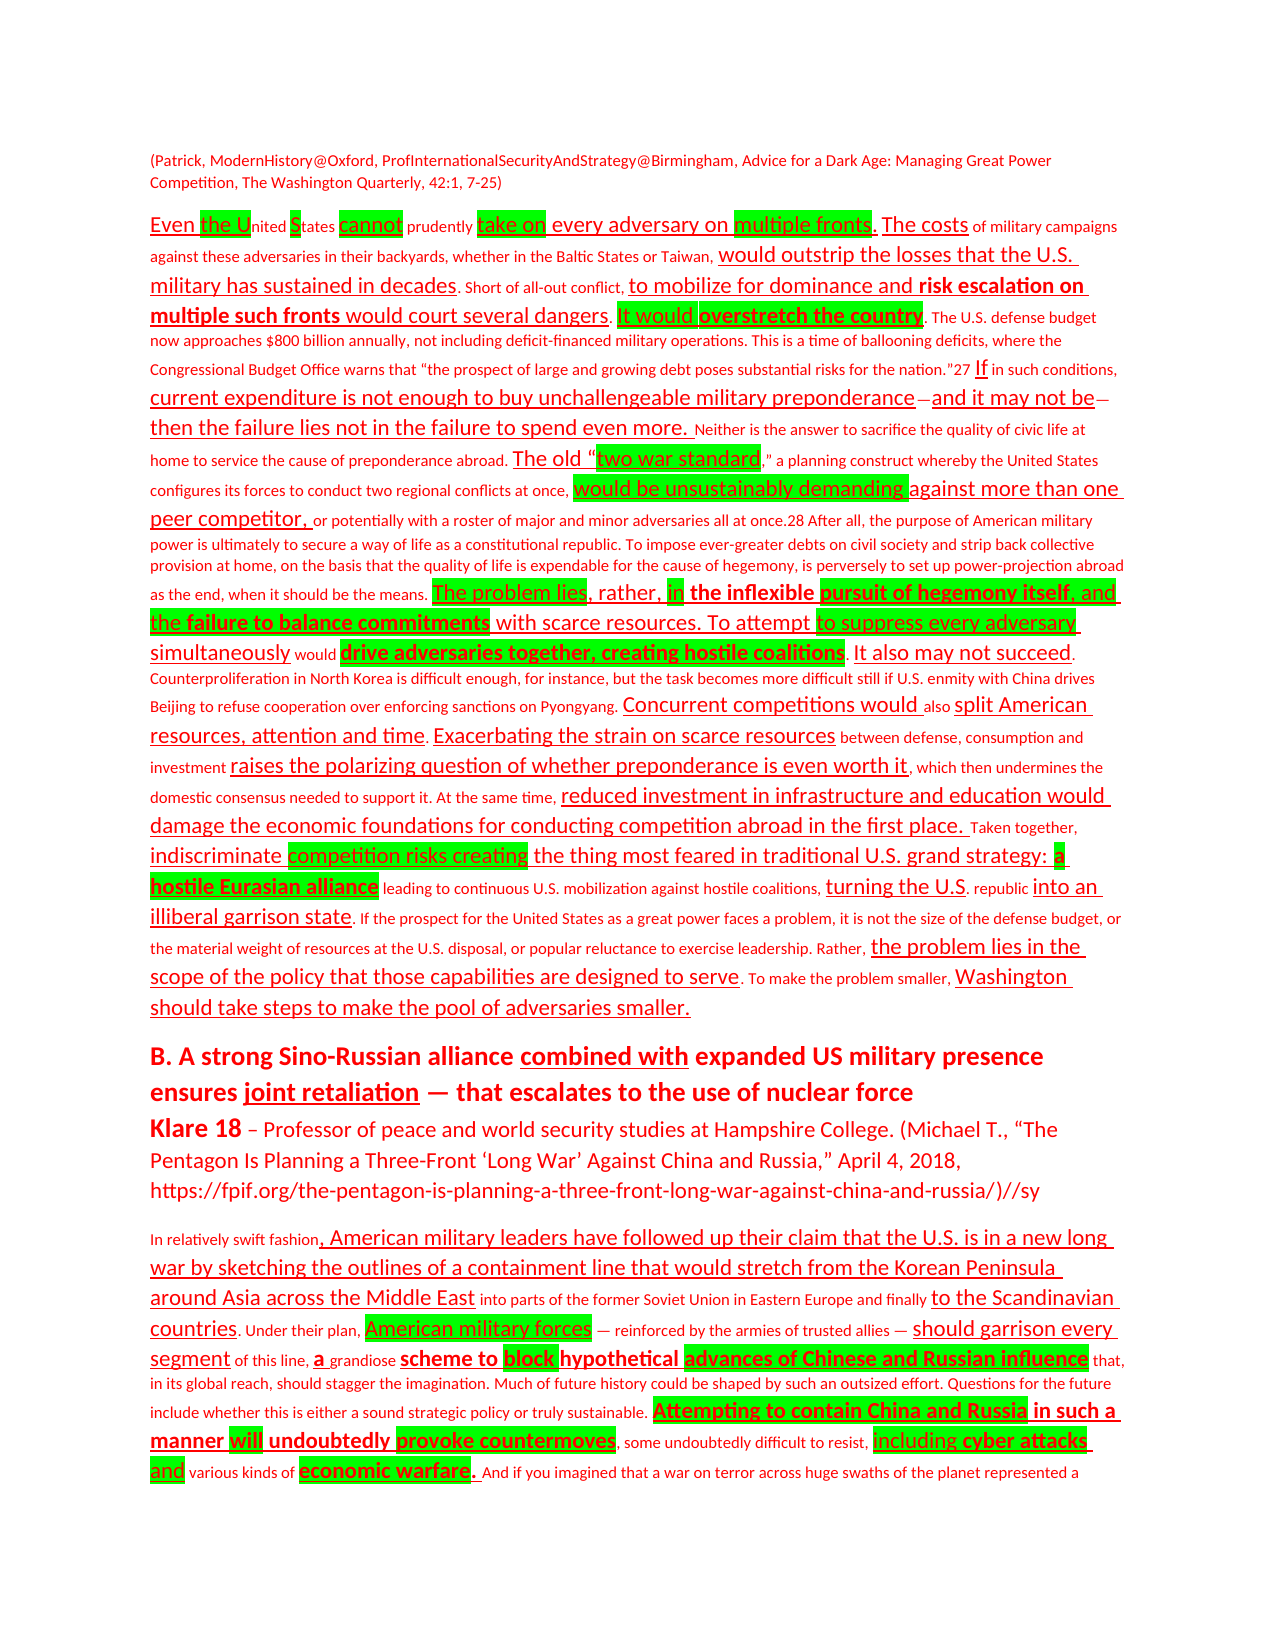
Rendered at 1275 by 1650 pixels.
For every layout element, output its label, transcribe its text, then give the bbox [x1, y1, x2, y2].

text (Patrick, ModernHistory@Oxford, ProfInternationalSecurityAndStrategy@Birmingham, Advice for a Dark Age: Managing Great Power Competition, The Washington Quarterly, 42:1, 7-25) [150, 150, 1125, 192]
subtitle B. A strong Sino-Russian alliance combined with expanded US military presence ensures joint retaliation — that escalates to the use of nuclear force [150, 1039, 1125, 1108]
text Klare 18 – Professor of peace and world security studies at Hampshire College. (Michael T., “The Pentagon Is Planning a Three-Front ‘Long War’ Against China and Russia,” April 4, 2018, https://fpif.org/the-pentagon-is-planning-a-three-front-long-war-against-china-and-russia/)//sy [150, 1111, 1125, 1204]
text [150, 1223, 1125, 1484]
text Even the United States cannot prudently take on every adversary on multiple fronts. The costs of military campaigns against these adversaries in their backyards, whether in the Baltic States or Taiwan, would outstrip the losses that the U.S. military has sustained in decades. Short of all-out conflict, to mobilize for dominance and risk escalation on multiple such fronts would court several dangers. It would overstretch the country. The U.S. defense budget now approaches $800 billion annually, not including deficit-financed military operations. This is a time of ballooning deficits, where the Congressional Budget Office warns that “the prospect of large and growing debt poses substantial risks for the nation.”27 If in such conditions, current expenditure is not enough to buy unchallengeable military preponderance—and it may not be—then the failure lies not in the failure to spend even more. Neither is the answer to sacrifice the quality of civic life at home to service the cause of preponderance abroad. The old “two war standard,” a planning construct whereby the United States configures its forces to conduct two regional conflicts at once, would be unsustainably demanding against more than one peer competitor, or potentially with a roster of major and minor adversaries all at once.28 After all, the purpose of American military power is ultimately to secure a way of life as a constitutional republic. To impose ever-greater debts on civil society and strip back collective provision at home, on the basis that the quality of life is expendable for the cause of hegemony, is perversely to set up power-projection abroad as the end, when it should be the means. The problem lies, rather, in the inflexible pursuit of hegemony itself, and the failure to balance commitments with scarce resources. To attempt to suppress every adversary simultaneously would drive adversaries together, creating hostile coalitions. It also may not succeed. Counterproliferation in North Korea is difficult enough, for instance, but the task becomes more difficult still if U.S. enmity with China drives Beijing to refuse cooperation over enforcing sanctions on Pyongyang. Concurrent competitions would also split American resources, attention and time. Exacerbating the strain on scarce resources between defense, consumption and investment raises the polarizing question of whether preponderance is even worth it, which then undermines the domestic consensus needed to support it. At the same time, reduced investment in infrastructure and education would damage the economic foundations for conducting competition abroad in the first place. Taken together, indiscriminate competition risks creating the thing most feared in traditional U.S. grand strategy: a hostile Eurasian alliance leading to continuous U.S. mobilization against hostile coalitions, turning the U.S. republic into an illiberal garrison state. If the prospect for the United States as a great power faces a problem, it is not the size of the defense budget, or the material weight of resources at the U.S. disposal, or popular reluctance to exercise leadership. Rather, the problem lies in the scope of the policy that those capabilities are designed to serve. To make the problem smaller, Washington should take steps to make the pool of adversaries smaller. [150, 210, 1125, 1021]
